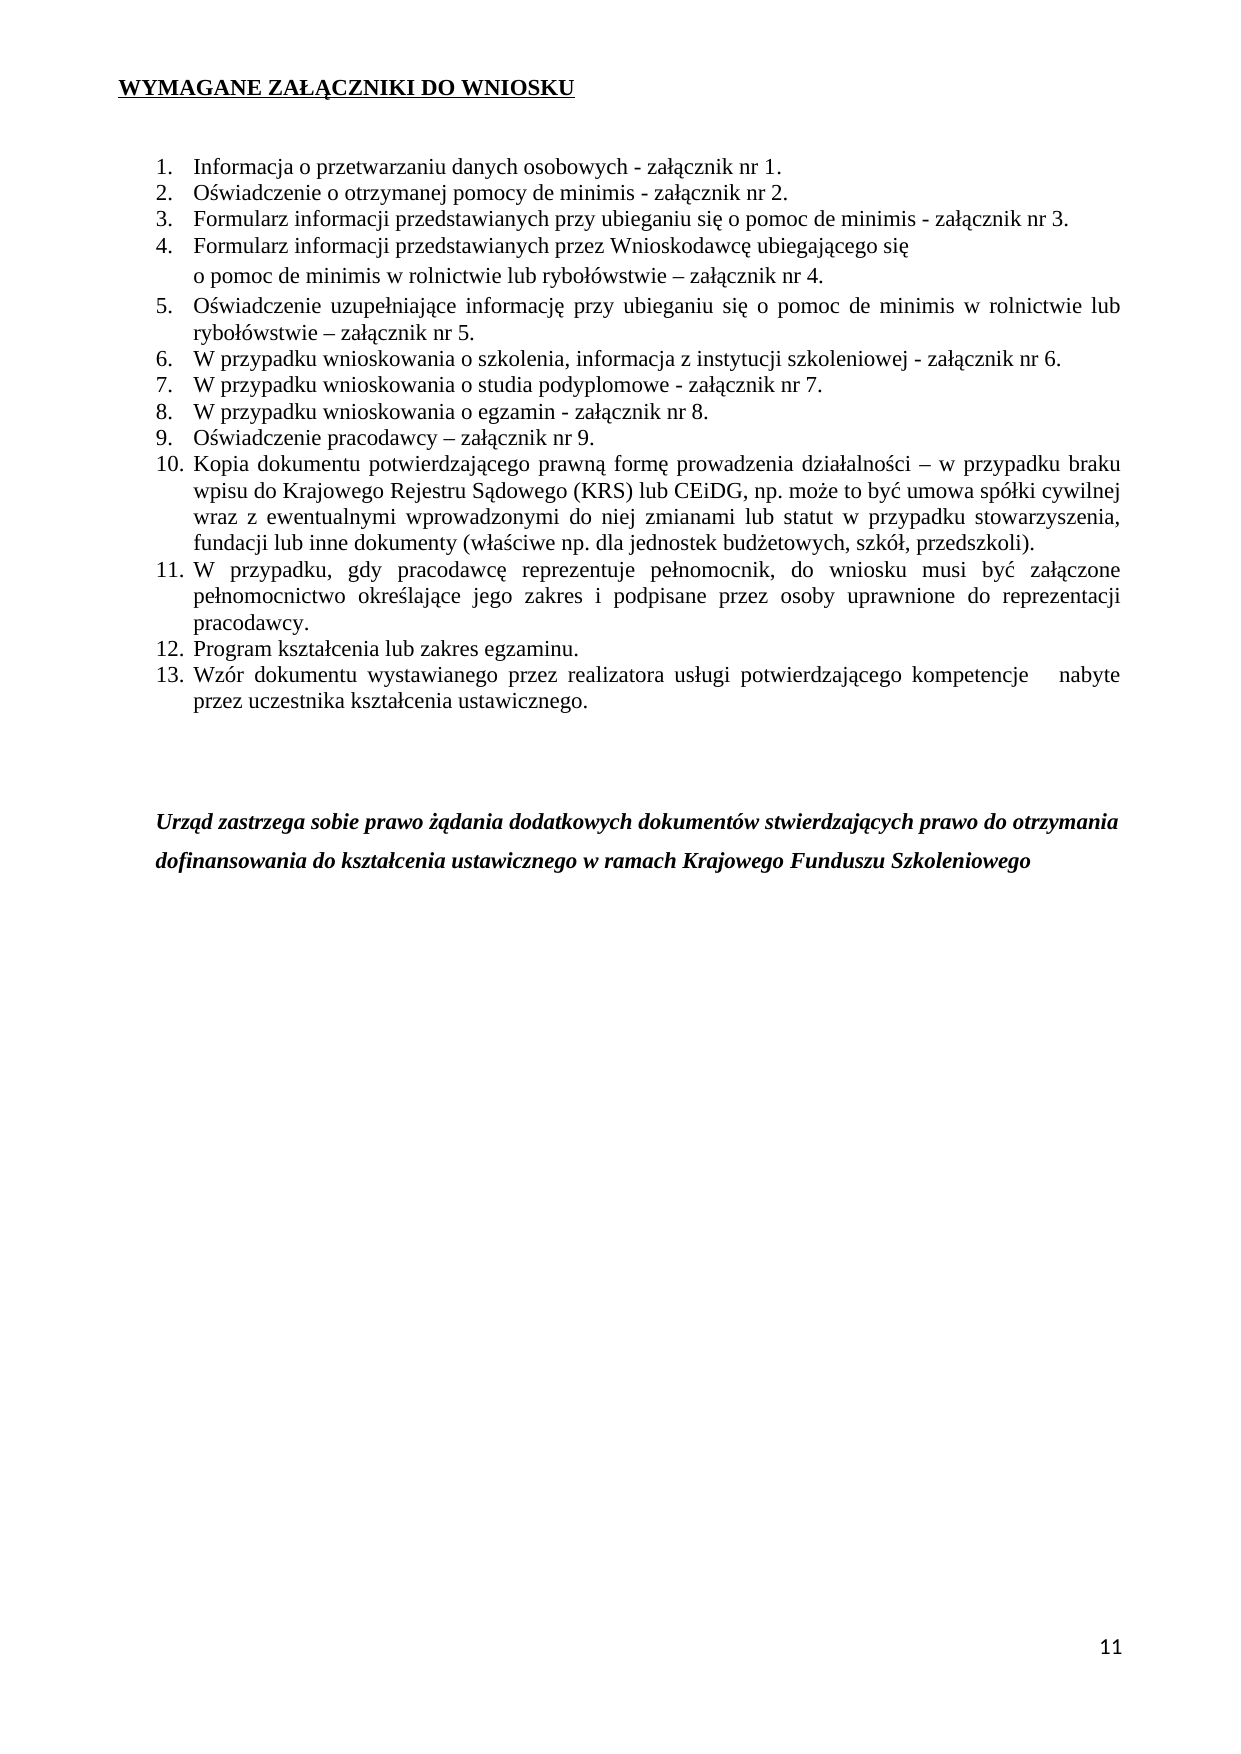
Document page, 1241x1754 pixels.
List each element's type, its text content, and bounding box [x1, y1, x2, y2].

list W przypadku wnioskowania o szkolenia, informacja z instytucji szkoleniowej - załącznik nr 6. [156, 345, 1122, 371]
list Informacja o przetwarzaniu danych osobowych - załącznik nr 1. [156, 153, 1122, 179]
list Wzór dokumentu wystawianego przez realizatora usługi potwierdzającego kompetencje nabyte przez uczestnika kształcenia ustawicznego. [156, 661, 1122, 714]
list Oświadczenie pracodawcy – załącznik nr 9. [156, 424, 1122, 450]
list WYMAGANE ZAŁĄCZNIKI DO WNIOSKU [118, 74, 1122, 100]
list Program kształcenia lub zakres egzaminu. [156, 635, 1122, 661]
list W przypadku, gdy pracodawcę reprezentuje pełnomocnik, do wniosku musi być załączone pełnomocnictwo określające jego zakres i podpisane przez osoby uprawnione do reprezentacji pracodawcy. [156, 556, 1122, 635]
text Urząd zastrzega sobie prawo żądania dodatkowych dokumentów stwierdzających prawo do otrzymania dofinansowania do kształcenia ustawicznego w ramach Krajowego Funduszu Szkoleniowego [155, 808, 1122, 873]
list W przypadku wnioskowania o egzamin - załącznik nr 8. [156, 398, 1122, 424]
list o pomoc de minimis w rolnictwie lub rybołówstwie – załącznik nr 4. [193, 262, 1122, 288]
list Oświadczenie uzupełniające informację przy ubieganiu się o pomoc de minimis w rolnictwie lub rybołówstwie – załącznik nr 5. [156, 292, 1122, 345]
list Oświadczenie o otrzymanej pomocy de minimis - załącznik nr 2. [156, 179, 1122, 206]
list Kopia dokumentu potwierdzającego prawną formę prowadzenia działalności – w przypadku braku wpisu do Krajowego Rejestru Sądowego (KRS) lub CEiDG, np. może to być umowa spółki cywilnej wraz z ewentualnymi wprowadzonymi do niej zmianami lub statut w przypadku stowarzyszenia, fundacji lub inne dokumenty (właściwe np. dla jednostek budżetowych, szkół, przedszkoli). [156, 450, 1122, 556]
list Formularz informacji przedstawianych przy ubieganiu się o pomoc de minimis - załącznik nr 3. [156, 206, 1122, 232]
list W przypadku wnioskowania o studia podyplomowe - załącznik nr 7. [156, 371, 1122, 398]
list Formularz informacji przedstawianych przez Wnioskodawcę ubiegającego się [156, 232, 1122, 258]
